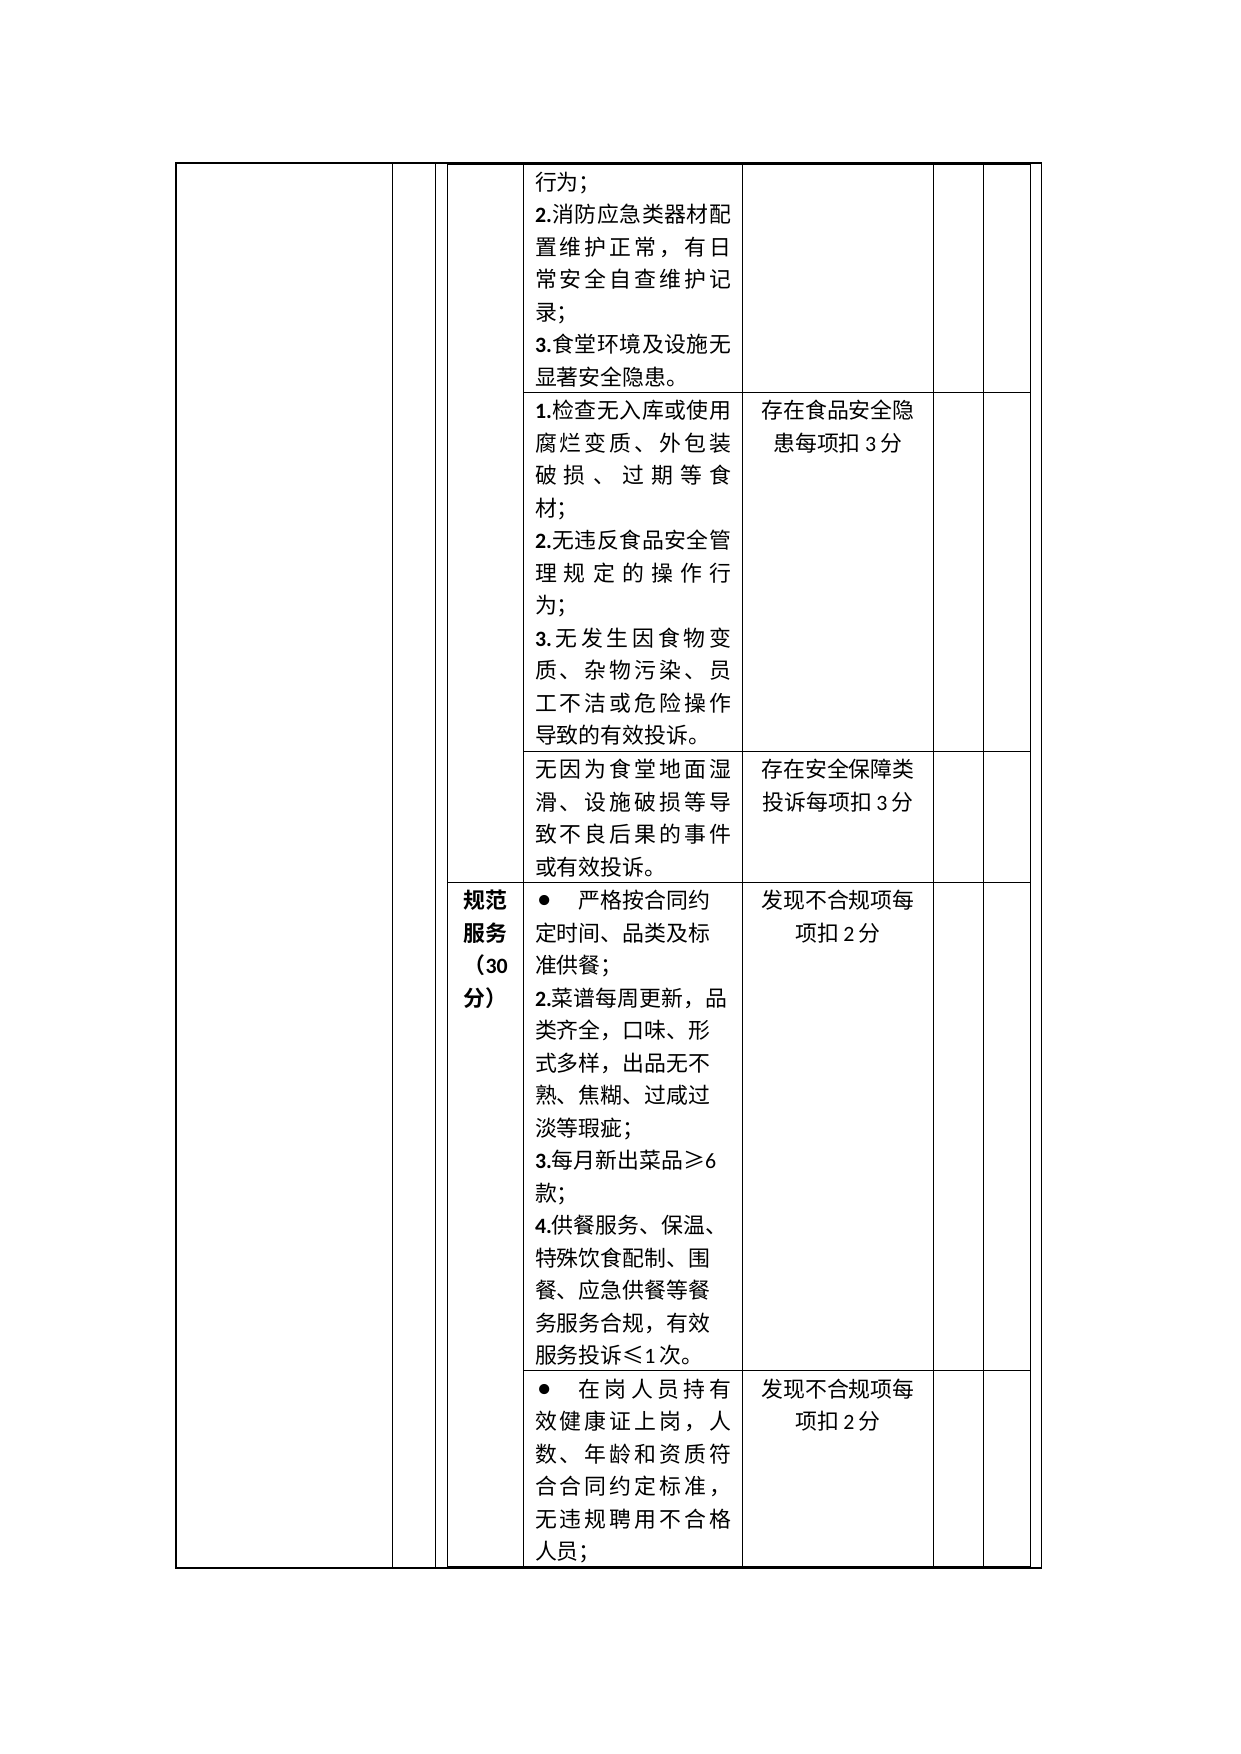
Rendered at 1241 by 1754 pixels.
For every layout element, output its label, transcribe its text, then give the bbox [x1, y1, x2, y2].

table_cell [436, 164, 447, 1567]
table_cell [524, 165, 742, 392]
table_cell [177, 164, 392, 1567]
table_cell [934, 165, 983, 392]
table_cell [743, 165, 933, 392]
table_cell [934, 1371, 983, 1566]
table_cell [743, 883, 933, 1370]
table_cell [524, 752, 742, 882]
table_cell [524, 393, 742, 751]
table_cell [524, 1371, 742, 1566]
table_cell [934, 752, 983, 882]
table_cell 1 [393, 164, 435, 1567]
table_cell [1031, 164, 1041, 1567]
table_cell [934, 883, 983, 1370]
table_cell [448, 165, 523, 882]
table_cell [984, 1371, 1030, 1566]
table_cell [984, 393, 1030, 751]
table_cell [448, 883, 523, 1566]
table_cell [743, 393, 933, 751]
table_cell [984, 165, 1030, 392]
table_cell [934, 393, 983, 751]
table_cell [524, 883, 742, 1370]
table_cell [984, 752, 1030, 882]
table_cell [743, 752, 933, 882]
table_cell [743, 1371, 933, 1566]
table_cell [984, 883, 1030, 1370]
